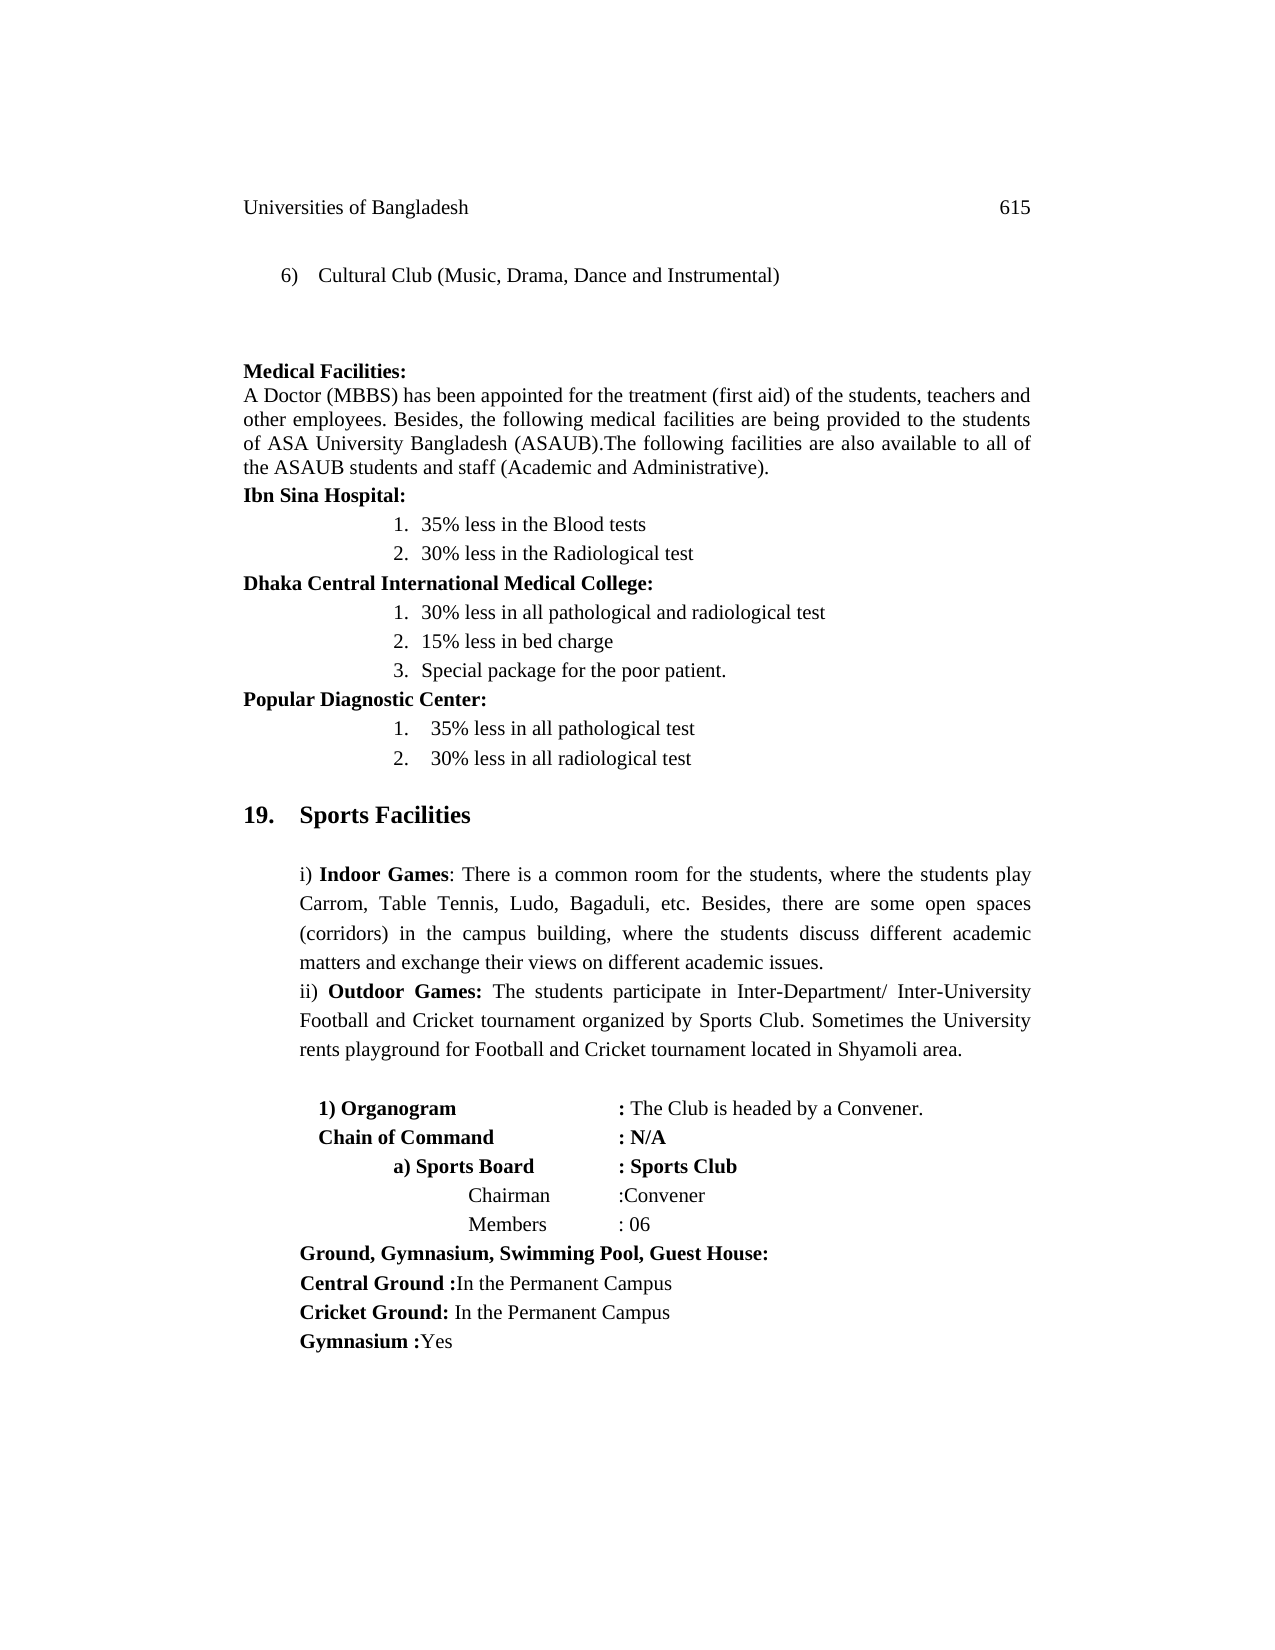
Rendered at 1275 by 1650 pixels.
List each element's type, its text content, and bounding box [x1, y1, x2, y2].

text Gymnasium :Yes [243, 1325, 1032, 1354]
list 35% less in all pathological test [393, 712, 1032, 742]
text i) Indoor Games: There is a common room for the students, where the students play Carrom, Table Tennis, Ludo, Bagaduli, etc. Besides, there are some open spaces (corridors) in the campus building, where the students discuss different academic matters and exchange their views on different academic issues. [299, 858, 1032, 975]
text ii) Outdoor Games: The students participate in Inter-Department/ Inter-University Football and Cricket tournament organized by Sports Club. Sometimes the University rents playground for Football and Cricket tournament located in Shyamoli area. [299, 975, 1032, 1062]
list 30% less in all pathological and radiological test [393, 596, 1032, 625]
text A Doctor (MBBS) has been appointed for the treatment (first aid) of the students, teachers and other employees. Besides, the following medical facilities are being provided to the students of ASA University Bangladesh (ASAUB).The following facilities are also available to all of the ASAUB students and staff (Academic and Administrative). [243, 383, 1032, 479]
list Special package for the poor patient. [393, 654, 1032, 683]
list Popular Diagnostic Center: [243, 683, 1032, 712]
text 19. Sports Facilities [243, 800, 1032, 829]
text Members : 06 [243, 1208, 1032, 1237]
text Ground, Gymnasium, Swimming Pool, Guest House: [243, 1237, 1032, 1267]
text Chain of Command : N/A [243, 1121, 1032, 1150]
list 30% less in the Radiological test [393, 537, 1032, 567]
text Medical Facilities: [243, 359, 1032, 383]
list 15% less in bed charge [393, 625, 1032, 654]
text Cricket Ground: In the Permanent Campus [243, 1296, 1032, 1325]
text Ibn Sina Hospital: [243, 479, 1032, 508]
list 30% less in all radiological test [393, 742, 1032, 771]
list 35% less in the Blood tests [393, 508, 1032, 537]
text 1) Organogram : The Club is headed by a Convener. [318, 1092, 1032, 1121]
text Chairman :Convener [243, 1179, 1032, 1208]
text Central Ground :In the Permanent Campus [243, 1267, 1032, 1296]
text a) Sports Board : Sports Club [243, 1150, 1032, 1179]
list Dhaka Central International Medical College: [243, 567, 1032, 596]
list Cultural Club (Music, Drama, Dance and Instrumental) [281, 262, 1032, 287]
